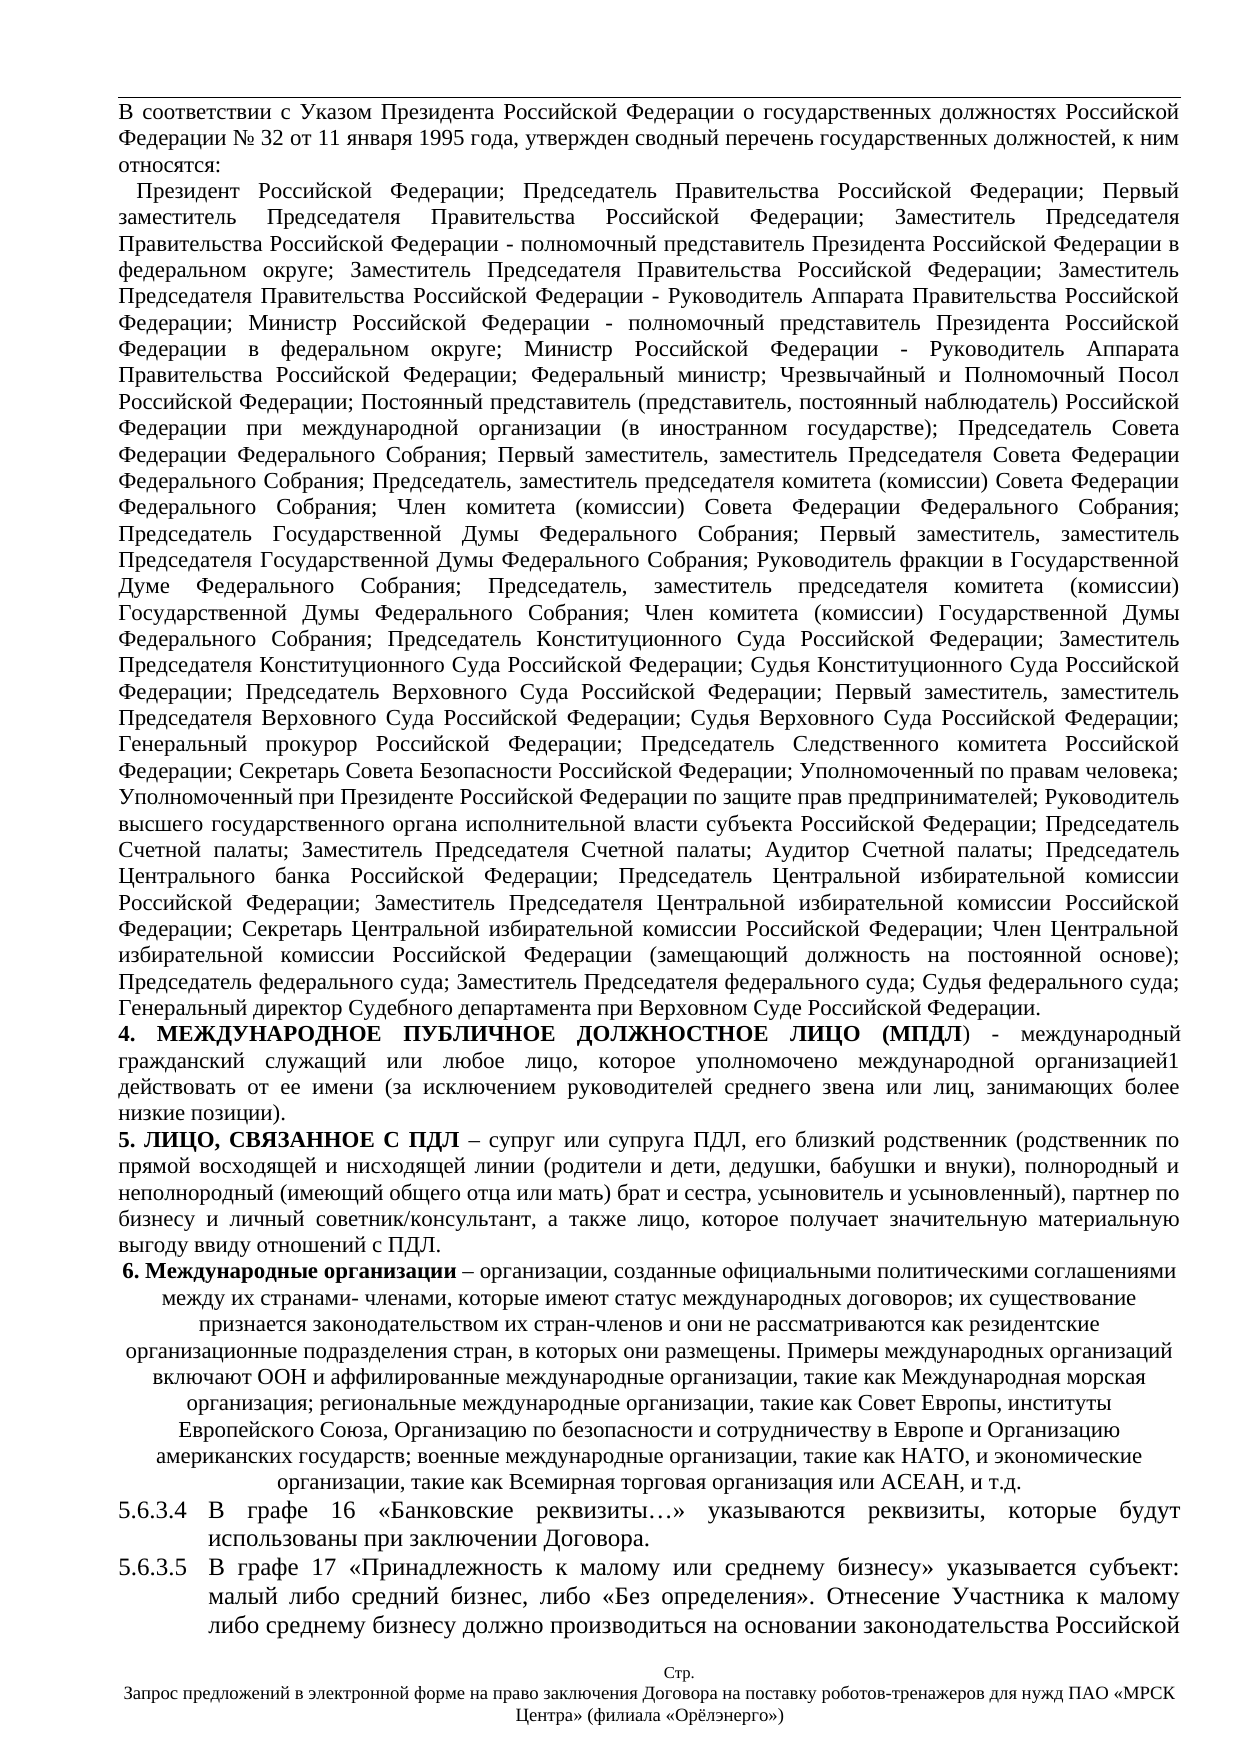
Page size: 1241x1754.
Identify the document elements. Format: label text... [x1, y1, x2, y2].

list В графе 16 «Банковские реквизиты…» указываются реквизиты, которые будут использованы при заключении Договора. [118, 1495, 1181, 1552]
text В соответствии с Указом Президента Российской Федерации о государственных должностях Российской Федерации № 32 от 11 января 1995 года, утвержден сводный перечень государственных должностей, к ним относятся: [118, 98, 1181, 177]
text 5. ЛИЦО, СВЯЗАННОЕ С ПДЛ – супруг или супруга ПДЛ, его близкий родственник (родственник по прямой восходящей и нисходящей линии (родители и дети, дедушки, бабушки и внуки), полнородный и неполнородный (имеющий общего отца или мать) брат и сестра, усыновитель и усыновленный), партнер по бизнесу и личный советник/консультант, а также лицо, которое получает значительную материальную выгоду ввиду отношений с ПДЛ. [118, 1126, 1181, 1258]
list 6. Международные организации – организации, созданные официальными политическими соглашениями между их странами- членами, которые имеют статус международных договоров; их существование признается законодательством их стран-членов и они не рассматриваются как резидентские организационные подразделения стран, в которых они размещены. Примеры международных организаций включают ООН и аффилированные международные организации, такие как Международная морская организация; региональные международные организации, такие как Совет Европы, институты Европейского Союза, Организацию по безопасности и сотрудничеству в Европе и Организацию американских государств; военные международные организации, такие как НАТО, и экономические организации, такие как Всемирная торговая организация или АСЕАН, и т.д. [118, 1258, 1181, 1495]
text Президент Российской Федерации; Председатель Правительства Российской Федерации; Первый заместитель Председателя Правительства Российской Федерации; Заместитель Председателя Правительства Российской Федерации - полномочный представитель Президента Российской Федерации в федеральном округе; Заместитель Председателя Правительства Российской Федерации; Заместитель Председателя Правительства Российской Федерации - Руководитель Аппарата Правительства Российской Федерации; Министр Российской Федерации - полномочный представитель Президента Российской Федерации в федеральном округе; Министр Российской Федерации - Руководитель Аппарата Правительства Российской Федерации; Федеральный министр; Чрезвычайный и Полномочный Посол Российской Федерации; Постоянный представитель (представитель, постоянный наблюдатель) Российской Федерации при международной организации (в иностранном государстве); Председатель Совета Федерации Федерального Собрания; Первый заместитель, заместитель Председателя Совета Федерации Федерального Собрания; Председатель, заместитель председателя комитета (комиссии) Совета Федерации Федерального Собрания; Член комитета (комиссии) Совета Федерации Федерального Собрания; Председатель Государственной Думы Федерального Собрания; Первый заместитель, заместитель Председателя Государственной Думы Федерального Собрания; Руководитель фракции в Государственной Думе Федерального Собрания; Председатель, заместитель председателя комитета (комиссии) Государственной Думы Федерального Собрания; Член комитета (комиссии) Государственной Думы Федерального Собрания; Председатель Конституционного Суда Российской Федерации; Заместитель Председателя Конституционного Суда Российской Федерации; Судья Конституционного Суда Российской Федерации; Председатель Верховного Суда Российской Федерации; Первый заместитель, заместитель Председателя Верховного Суда Российской Федерации; Судья Верховного Суда Российской Федерации; Генеральный прокурор Российской Федерации; Председатель Следственного комитета Российской Федерации; Секретарь Совета Безопасности Российской Федерации; Уполномоченный по правам человека; Уполномоченный при Президенте Российской Федерации по защите прав предпринимателей; Руководитель высшего государственного органа исполнительной власти субъекта Российской Федерации; Председатель Счетной палаты; Заместитель Председателя Счетной палаты; Аудитор Счетной палаты; Председатель Центрального банка Российской Федерации; Председатель Центральной избирательной комиссии Российской Федерации; Заместитель Председателя Центральной избирательной комиссии Российской Федерации; Секретарь Центральной избирательной комиссии Российской Федерации; Член Центральной избирательной комиссии Российской Федерации (замещающий должность на постоянной основе); Председатель федерального суда; Заместитель Председателя федерального суда; Судья федерального суда; Генеральный директор Судебного департамента при Верховном Суде Российской Федерации. [118, 177, 1181, 1020]
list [118, 1552, 1181, 1638]
text 4. МЕЖДУНАРОДНОЕ ПУБЛИЧНОЕ ДОЛЖНОСТНОЕ ЛИЦО (МПДЛ) - международный гражданский служащий или любое лицо, которое уполномочено международной организацией1 действовать от ее имени (за исключением руководителей среднего звена или лиц, занимающих более низкие позиции). [118, 1020, 1181, 1126]
